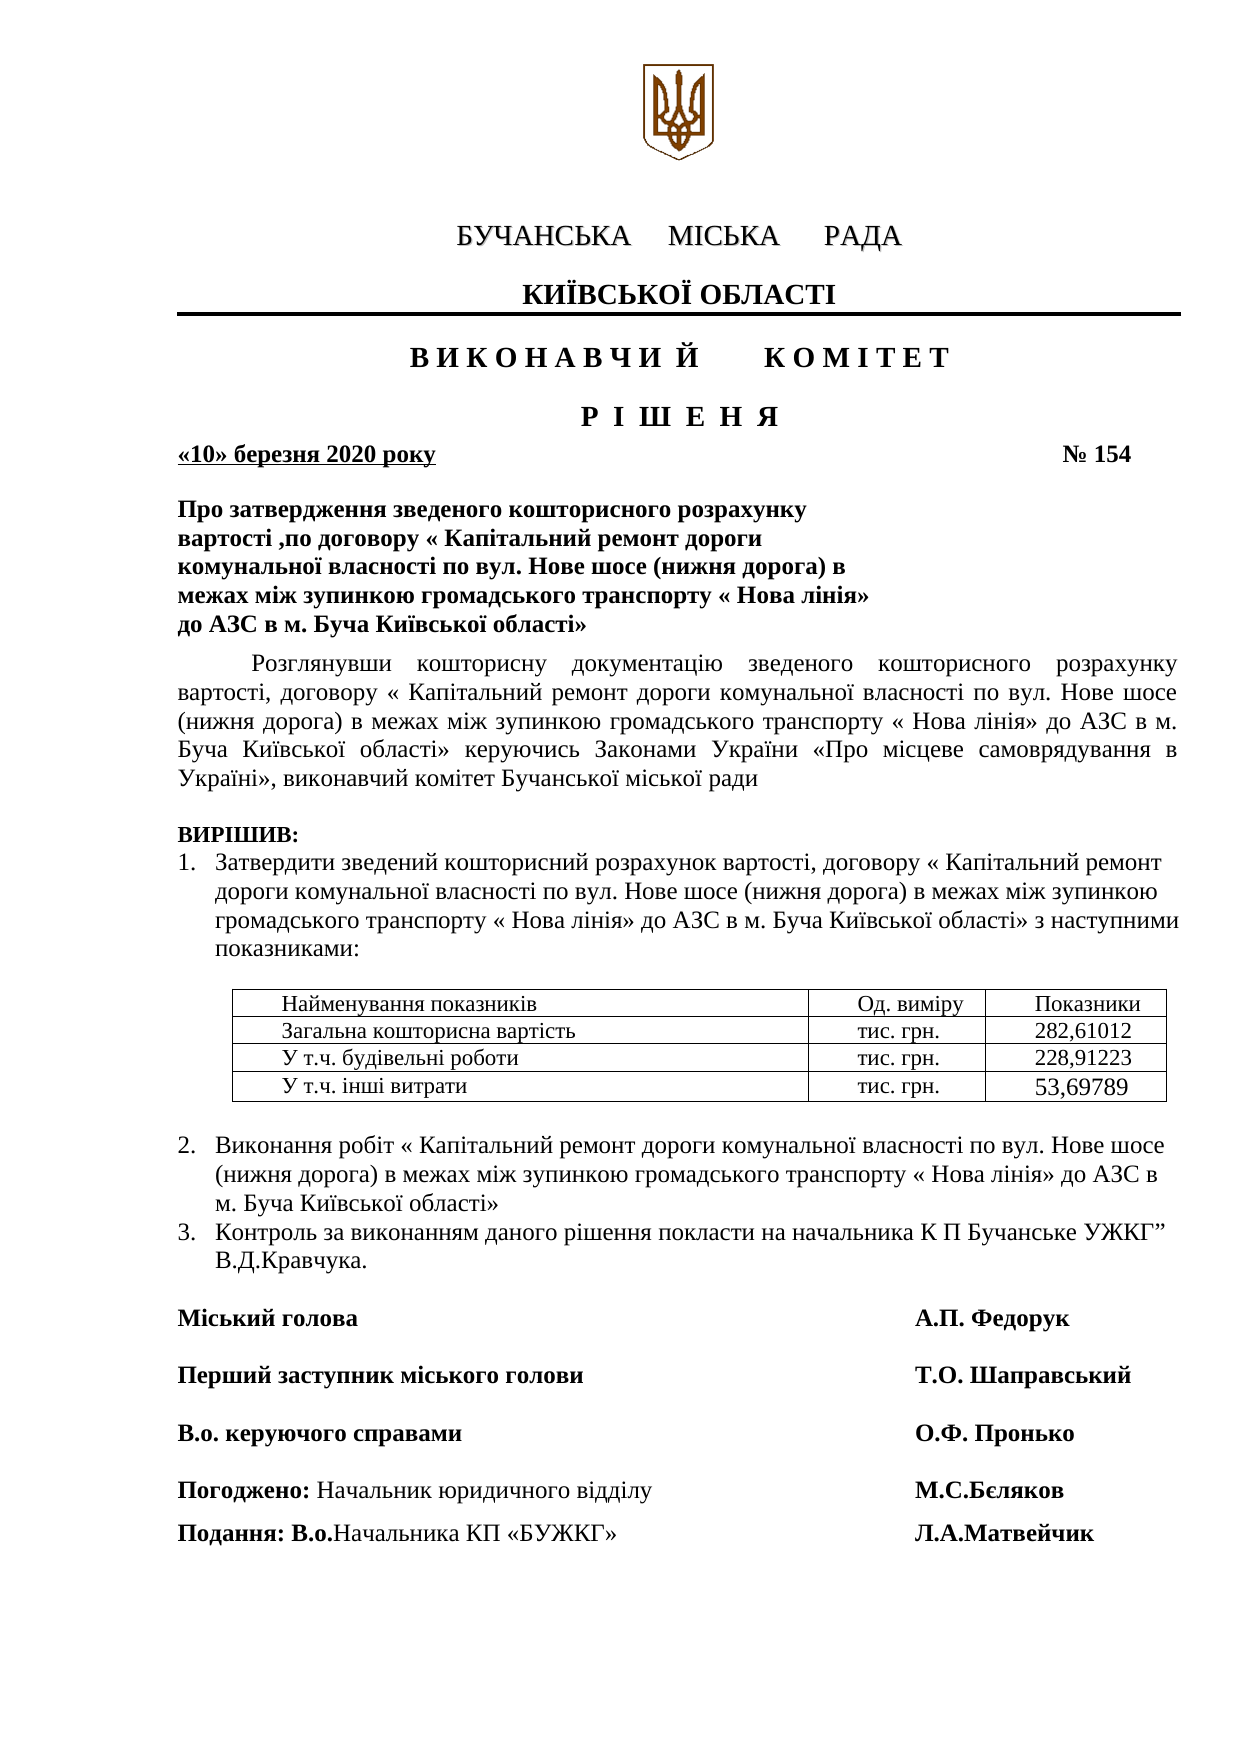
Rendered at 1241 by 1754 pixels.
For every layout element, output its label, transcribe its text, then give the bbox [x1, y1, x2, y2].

subtitle КИЇВСЬКОЇ ОБЛАСТІ [177, 277, 1181, 312]
text БУЧАНСЬКА МІСЬКА РАДА [177, 218, 1181, 252]
table_cell тис. грн. [809, 1044, 985, 1071]
text «10» березня 2020 року № 154 [177, 439, 1181, 468]
text ВИРІШИВ: [177, 821, 1181, 847]
table_cell тис. грн. [809, 1072, 985, 1101]
text Подання: В.о.Начальника КП «БУЖКГ» Л.А.Матвейчик [177, 1518, 1181, 1547]
subtitle В И К О Н А В Ч И Й К О М І Т Е Т [177, 341, 1181, 374]
subtitle Р І Ш Е Н Я [177, 399, 1181, 433]
text Розглянувши кошторисну документацію зведеного кошторисного розрахунку вартості, договору « Капітальний ремонт дороги комунальної власності по вул. Нове шосе (нижня дорога) в межах між зупинкою громадського транспорту « Нова лінія» до АЗС в м. Буча Київської області» керуючись Законами України «Про місцеве самоврядування в Україні», виконавчий комітет Бучанської міської ради [177, 648, 1178, 792]
text Погоджено: Начальник юридичного відділу М.С.Бєляков [177, 1475, 1181, 1504]
table_cell 53,69789 [986, 1072, 1166, 1101]
text В.о. керуючого справами О.Ф. Пронько [177, 1418, 1181, 1447]
picture [636, 58, 721, 166]
text Перший заступник міського голови Т.О. Шаправський [177, 1360, 1181, 1389]
list Контроль за виконанням даного рішення покласти на начальника К П Бучанське УЖКГ” В.Д.Кравчука. [177, 1217, 1181, 1274]
table_header Показники [986, 990, 1166, 1016]
table_cell 282,61012 [986, 1017, 1166, 1043]
table_cell У т.ч. будівельні роботи [233, 1044, 808, 1071]
list Виконання робіт « Капітальний ремонт дороги комунальної власності по вул. Нове шосе (нижня дорога) в межах між зупинкою громадського транспорту « Нова лінія» до АЗС в м. Буча Київської області» [177, 1130, 1181, 1217]
table_cell тис. грн. [809, 1017, 985, 1043]
text Про затвердження зведеного кошторисного розрахунку вартості ,по договору « Капітальний ремонт дороги комунальної власності по вул. Нове шосе (нижня дорога) в межах між зупинкою громадського транспорту « Нова лінія» до АЗС в м. Буча Київської області» [177, 494, 871, 638]
table_header Найменування показників [233, 990, 808, 1016]
table_header Од. виміру [809, 990, 985, 1016]
text Міський голова А.П. Федорук [177, 1303, 1181, 1332]
table_cell 228,91223 [986, 1044, 1166, 1071]
table_cell Загальна кошторисна вартість [233, 1017, 808, 1043]
list Затвердити зведений кошторисний розрахунок вартості, договору « Капітальний ремонт дороги комунальної власності по вул. Нове шосе (нижня дорога) в межах між зупинкою громадського транспорту « Нова лінія» до АЗС в м. Буча Київської області» з наступними показниками: [177, 847, 1181, 962]
table_cell У т.ч. інші витрати [233, 1072, 808, 1101]
